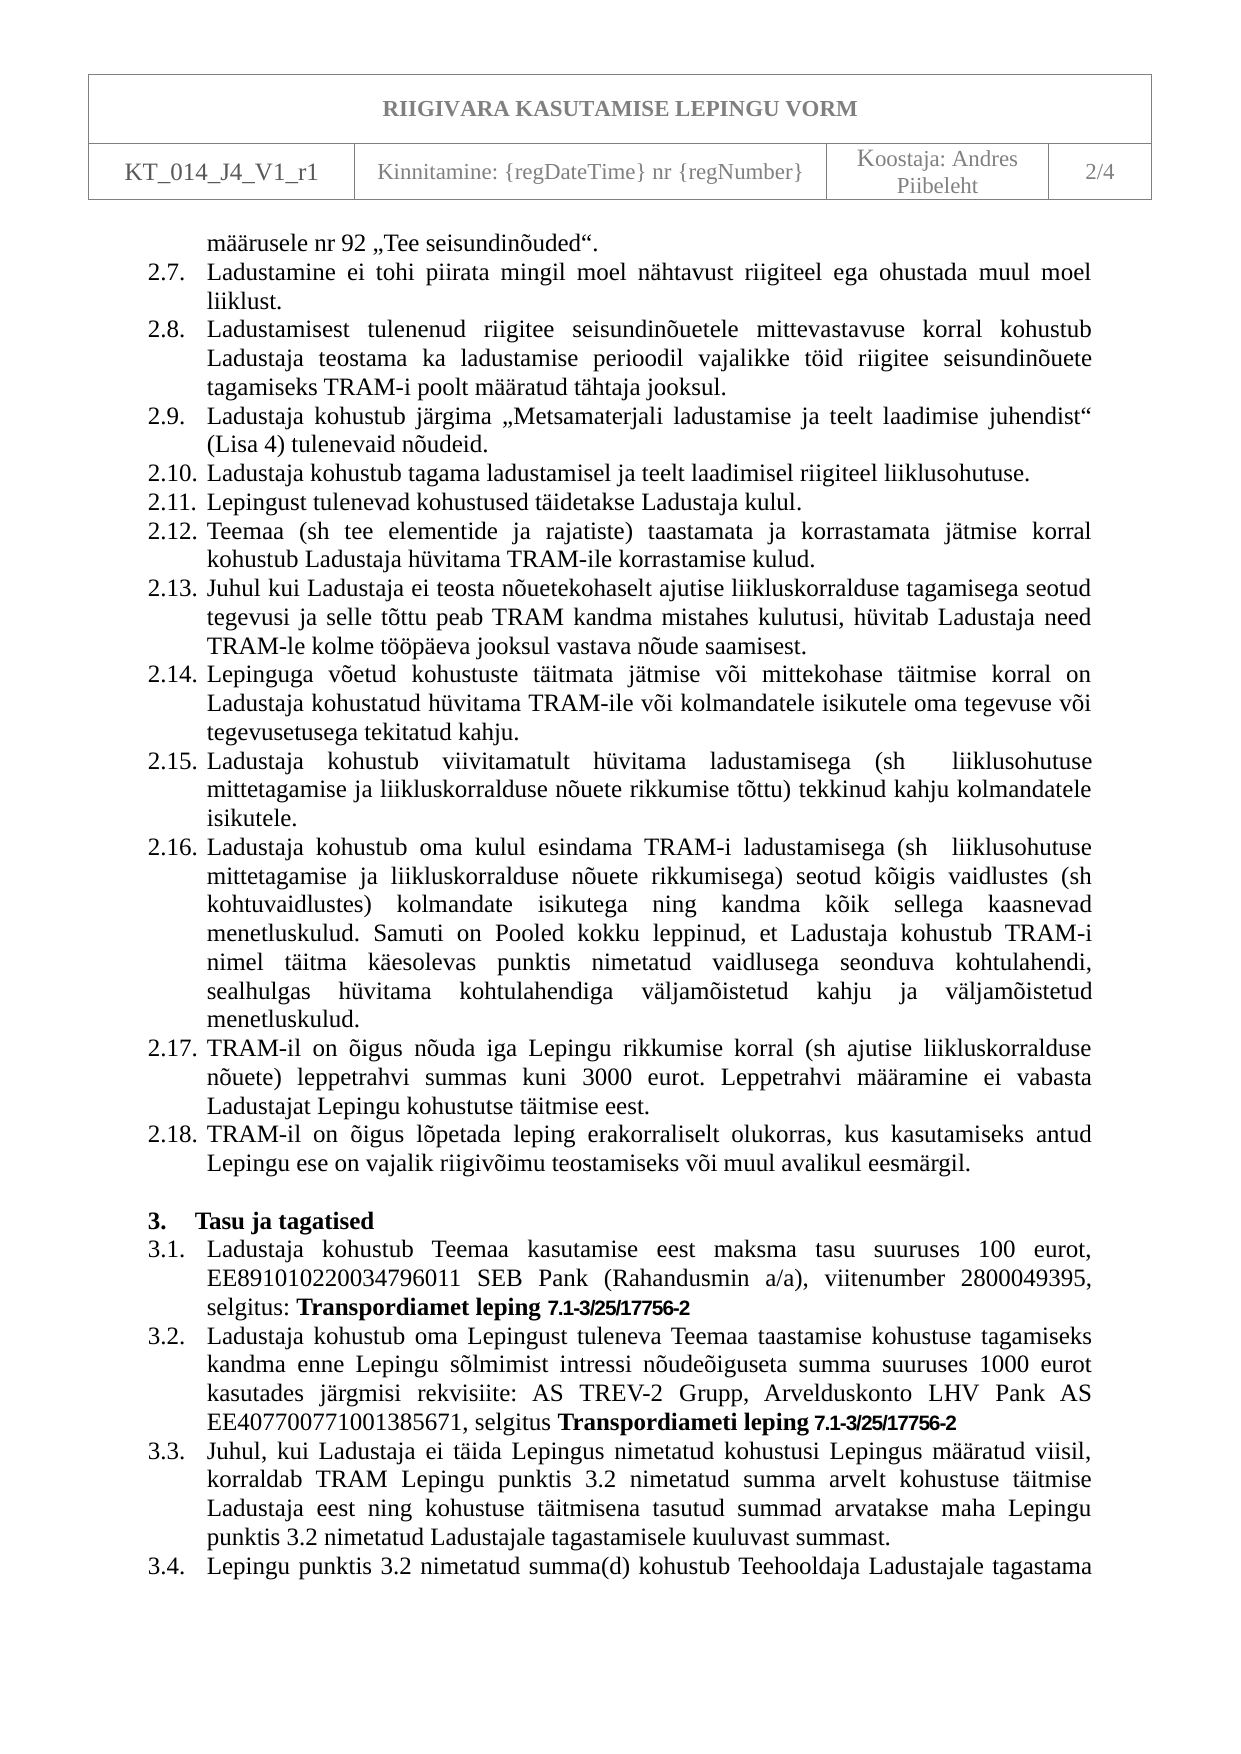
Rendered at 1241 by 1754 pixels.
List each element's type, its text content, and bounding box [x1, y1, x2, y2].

list Ladustamine ei tohi piirata mingil moel nähtavust riigiteel ega ohustada muul moel liiklust. [148, 257, 1093, 314]
list Teemaa (sh tee elementide ja rajatiste) taastamata ja korrastamata jätmise korral kohustub Ladustaja hüvitama TRAM-ile korrastamise kulud. [148, 516, 1093, 573]
list Tasu ja tagatised [148, 1206, 1093, 1234]
list Ladustaja kohustub Teemaa kasutamise eest maksma tasu suuruses 100 eurot, EE891010220034796011 SEB Pank (Rahandusmin a/a), viitenumber 2800049395, selgitus: Transpordiamet leping 7.1-3/25/17756-2 [148, 1234, 1093, 1321]
list Lepinguga võetud kohustuste täitmata jätmise või mittekohase täitmise korral on Ladustaja kohustatud hüvitama TRAM-ile või kolmandatele isikutele oma tegevuse või tegevusetusega tekitatud kahju. [148, 659, 1093, 746]
list Ladustaja kohustub järgima „Metsamaterjali ladustamise ja teelt laadimise juhendist“ (Lisa 4) tulenevaid nõudeid. [148, 401, 1093, 458]
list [148, 1551, 1093, 1579]
list Ladustaja kohustub oma kulul esindama TRAM-i ladustamisega (sh liiklusohutuse mittetagamise ja liikluskorralduse nõuete rikkumisega) seotud kõigis vaidlustes (sh kohtuvaidlustes) kolmandate isikutega ning kandma kõik sellega kaasnevad menetluskulud. Samuti on Pooled kokku leppinud, et Ladustaja kohustub TRAM-i nimel täitma käesolevas punktis nimetatud vaidlusega seonduva kohtulahendi, sealhulgas hüvitama kohtulahendiga väljamõistetud kahju ja väljamõistetud menetluskulud. [148, 832, 1093, 1033]
list Lepingust tulenevad kohustused täidetakse Ladustaja kulul. [148, 487, 1093, 516]
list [148, 228, 1093, 257]
list TRAM-il on õigus lõpetada leping erakorraliselt olukorras, kus kasutamiseks antud Lepingu ese on vajalik riigivõimu teostamiseks või muul avalikul eesmärgil. [148, 1119, 1093, 1177]
list Ladustaja kohustub oma Lepingust tuleneva Teemaa taastamise kohustuse tagamiseks kandma enne Lepingu sõlmimist intressi nõudeõiguseta summa suuruses 1000 eurot kasutades järgmisi rekvisiite: AS TREV-2 Grupp, Arvelduskonto LHV Pank AS EE407700771001385671, selgitus Transpordiameti leping 7.1-3/25/17756-2 [148, 1321, 1093, 1436]
list Ladustaja kohustub tagama ladustamisel ja teelt laadimisel riigiteel liiklusohutuse. [148, 458, 1093, 487]
list Juhul kui Ladustaja ei teosta nõuetekohaselt ajutise liikluskorralduse tagamisega seotud tegevusi ja selle tõttu peab TRAM kandma mistahes kulutusi, hüvitab Ladustaja need TRAM-le kolme tööpäeva jooksul vastava nõude saamisest. [148, 573, 1093, 659]
list Juhul, kui Ladustaja ei täida Lepingus nimetatud kohustusi Lepingus määratud viisil, korraldab TRAM Lepingu punktis 3.2 nimetatud summa arvelt kohustuse täitmise Ladustaja eest ning kohustuse täitmisena tasutud summad arvatakse maha Lepingu punktis 3.2 nimetatud Ladustajale tagastamisele kuuluvast summast. [148, 1436, 1093, 1551]
list Ladustamisest tulenenud riigitee seisundinõuetele mittevastavuse korral kohustub Ladustaja teostama ka ladustamise perioodil vajalikke töid riigitee seisundinõuete tagamiseks TRAM-i poolt määratud tähtaja jooksul. [148, 314, 1093, 401]
list Ladustaja kohustub viivitamatult hüvitama ladustamisega (sh liiklusohutuse mittetagamise ja liikluskorralduse nõuete rikkumise tõttu) tekkinud kahju kolmandatele isikutele. [148, 746, 1093, 832]
list TRAM-il on õigus nõuda iga Lepingu rikkumise korral (sh ajutise liikluskorralduse nõuete) leppetrahvi summas kuni 3000 eurot. Leppetrahvi määramine ei vabasta Ladustajat Lepingu kohustutse täitmise eest. [148, 1033, 1093, 1119]
